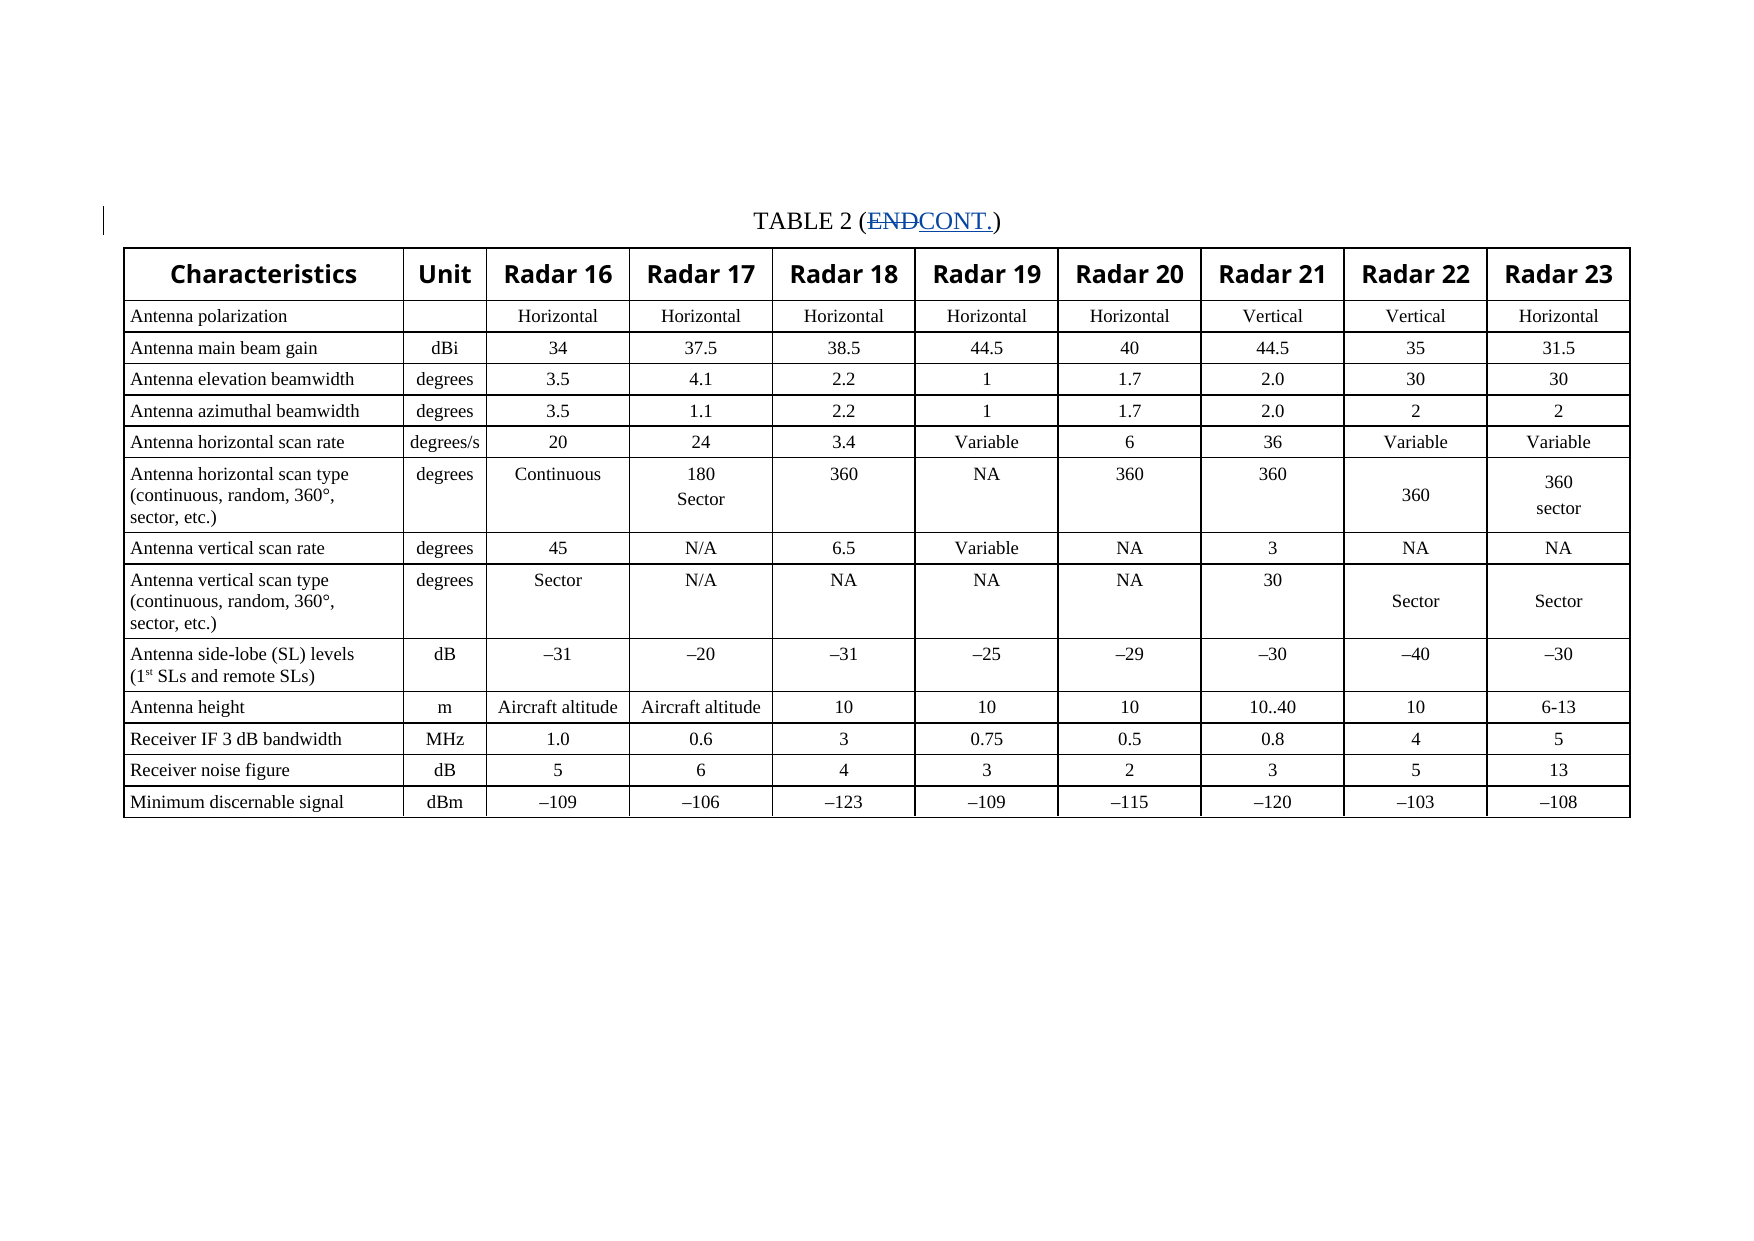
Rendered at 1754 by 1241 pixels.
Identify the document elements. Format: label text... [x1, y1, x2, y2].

table_cell 6.5 [773, 533, 914, 563]
table_cell 45 [487, 533, 629, 563]
table_cell 1.7 [1059, 364, 1200, 394]
table_cell Continuous [487, 458, 629, 531]
table_cell Vertical [1202, 301, 1343, 331]
table_cell –108 [1488, 787, 1629, 816]
table_cell 6 [630, 755, 772, 785]
table_cell m [404, 692, 486, 722]
table_cell dB [404, 755, 486, 785]
table_cell 360 [1202, 458, 1343, 531]
table_cell Horizontal [773, 301, 914, 331]
table_header Radar 18 [773, 249, 914, 299]
table_cell –20 [630, 639, 772, 691]
table_cell 38.5 [773, 333, 914, 362]
table_cell Antenna azimuthal beamwidth [125, 396, 403, 425]
table_cell 44.5 [1202, 333, 1343, 362]
table_cell 20 [487, 427, 629, 457]
table_header Radar 22 [1345, 249, 1486, 299]
table_cell 0.8 [1202, 724, 1343, 753]
table_header Radar 17 [630, 249, 772, 299]
table_header Radar 23 [1488, 249, 1629, 299]
table_cell 2 [1345, 396, 1486, 425]
table_cell 3 [916, 755, 1057, 785]
table_cell 5 [1345, 755, 1486, 785]
table_cell Antenna elevation beamwidth [125, 364, 403, 394]
table_cell 31.5 [1488, 333, 1629, 362]
table_cell 3 [773, 724, 914, 753]
table_cell 24 [630, 427, 772, 457]
table_cell –103 [1345, 787, 1486, 816]
table_cell 4 [773, 755, 914, 785]
table_cell Variable [916, 533, 1057, 563]
table_cell 6 [1059, 427, 1200, 457]
table_cell 360 [773, 458, 914, 531]
table_cell dB [404, 639, 486, 691]
table_cell N/A [630, 533, 772, 563]
table_cell Antenna horizontal scan type (continuous, random, 360°, sector, etc.) [125, 458, 403, 531]
table_cell Antenna polarization [125, 301, 403, 331]
table_cell Receiver IF 3 dB bandwidth [125, 724, 403, 753]
table_cell 4 [1345, 724, 1486, 753]
table_header Characteristics [125, 249, 403, 299]
table_cell 3.5 [487, 396, 629, 425]
table_cell 5 [487, 755, 629, 785]
table_cell [404, 301, 486, 331]
table_header Unit [404, 249, 486, 299]
table_cell –30 [1488, 639, 1629, 691]
table_cell Variable [916, 427, 1057, 457]
table_cell Aircraft altitude [630, 692, 772, 722]
table_cell 3.4 [773, 427, 914, 457]
table_cell 36 [1202, 427, 1343, 457]
table_cell Antenna main beam gain [125, 333, 403, 362]
table_cell 5 [1488, 724, 1629, 753]
table_cell 10 [773, 692, 914, 722]
table_cell –31 [773, 639, 914, 691]
table_cell 360 sector [1488, 458, 1629, 531]
table_cell degrees/s [404, 427, 486, 457]
table_cell 3 [1202, 755, 1343, 785]
table_cell 10 [916, 692, 1057, 722]
table_cell Sector [1488, 565, 1629, 637]
table_cell –106 [630, 787, 772, 816]
table_cell Horizontal [1059, 301, 1200, 331]
table_cell Sector [487, 565, 629, 637]
table_cell 2.0 [1202, 396, 1343, 425]
table_cell 360 [1345, 458, 1486, 531]
table_cell 360 [1059, 458, 1200, 531]
table_cell 1 [916, 396, 1057, 425]
table_cell NA [1345, 533, 1486, 563]
table_cell –31 [487, 639, 629, 691]
table_cell 30 [1202, 565, 1343, 637]
table_cell Horizontal [1488, 301, 1629, 331]
table_cell degrees [404, 458, 486, 531]
table_cell 10 [1345, 692, 1486, 722]
table_cell 180 Sector [630, 458, 772, 531]
table_cell 1.0 [487, 724, 629, 753]
table_cell NA [1059, 533, 1200, 563]
table_cell –29 [1059, 639, 1200, 691]
table_cell MHz [404, 724, 486, 753]
table_cell 1.1 [630, 396, 772, 425]
table_cell –109 [487, 787, 629, 816]
table_cell Vertical [1345, 301, 1486, 331]
text TABLE 2 () [118, 206, 1636, 235]
table_cell 37.5 [630, 333, 772, 362]
table_cell 3.5 [487, 364, 629, 394]
table_cell Variable [1345, 427, 1486, 457]
table_cell 2 [1059, 755, 1200, 785]
table_cell –25 [916, 639, 1057, 691]
table_cell 2.2 [773, 396, 914, 425]
table_cell Antenna horizontal scan rate [125, 427, 403, 457]
table_cell degrees [404, 565, 486, 637]
table_cell dBi [404, 333, 486, 362]
table_cell 40 [1059, 333, 1200, 362]
table_cell –109 [916, 787, 1057, 816]
table_cell –120 [1202, 787, 1343, 816]
table_cell Horizontal [487, 301, 629, 331]
table_cell 30 [1488, 364, 1629, 394]
table_cell 0.75 [916, 724, 1057, 753]
table_header Radar 20 [1059, 249, 1200, 299]
table_cell 3 [1202, 533, 1343, 563]
table_cell –115 [1059, 787, 1200, 816]
table_cell Antenna vertical scan rate [125, 533, 403, 563]
table_cell –123 [773, 787, 914, 816]
table_cell NA [916, 458, 1057, 531]
table_cell Horizontal [916, 301, 1057, 331]
table_cell Horizontal [630, 301, 772, 331]
table_cell Minimum discernable signal [125, 787, 403, 816]
table_cell 13 [1488, 755, 1629, 785]
table_cell 0.5 [1059, 724, 1200, 753]
table_cell 30 [1345, 364, 1486, 394]
table_cell 2 [1488, 396, 1629, 425]
table_cell NA [916, 565, 1057, 637]
table_cell 6-13 [1488, 692, 1629, 722]
table_cell 1 [916, 364, 1057, 394]
table_cell 1.7 [1059, 396, 1200, 425]
table_cell degrees [404, 364, 486, 394]
table_cell –30 [1202, 639, 1343, 691]
table_cell degrees [404, 533, 486, 563]
table_header Radar 21 [1202, 249, 1343, 299]
table_cell 2.0 [1202, 364, 1343, 394]
table_cell NA [1059, 565, 1200, 637]
table_header Radar 19 [916, 249, 1057, 299]
table_cell 4.1 [630, 364, 772, 394]
table_cell N/A [630, 565, 772, 637]
table_cell 44.5 [916, 333, 1057, 362]
table_cell Aircraft altitude [487, 692, 629, 722]
table_cell degrees [404, 396, 486, 425]
table_cell –40 [1345, 639, 1486, 691]
table_cell 10 [1059, 692, 1200, 722]
table_cell dBm [404, 787, 486, 816]
table_cell Antenna side-lobe (SL) levels (1st SLs and remote SLs) [125, 639, 403, 691]
table_cell 2.2 [773, 364, 914, 394]
table_cell Antenna vertical scan type (continuous, random, 360°, sector, etc.) [125, 565, 403, 637]
table_cell 35 [1345, 333, 1486, 362]
table_cell Sector [1345, 565, 1486, 637]
table_cell 0.6 [630, 724, 772, 753]
table_cell NA [773, 565, 914, 637]
table_cell 34 [487, 333, 629, 362]
table_cell NA [1488, 533, 1629, 563]
table_cell Variable [1488, 427, 1629, 457]
table_cell Receiver noise figure [125, 755, 403, 785]
table_cell Antenna height [125, 692, 403, 722]
table_cell 10..40 [1202, 692, 1343, 722]
table_header Radar 16 [487, 249, 629, 299]
